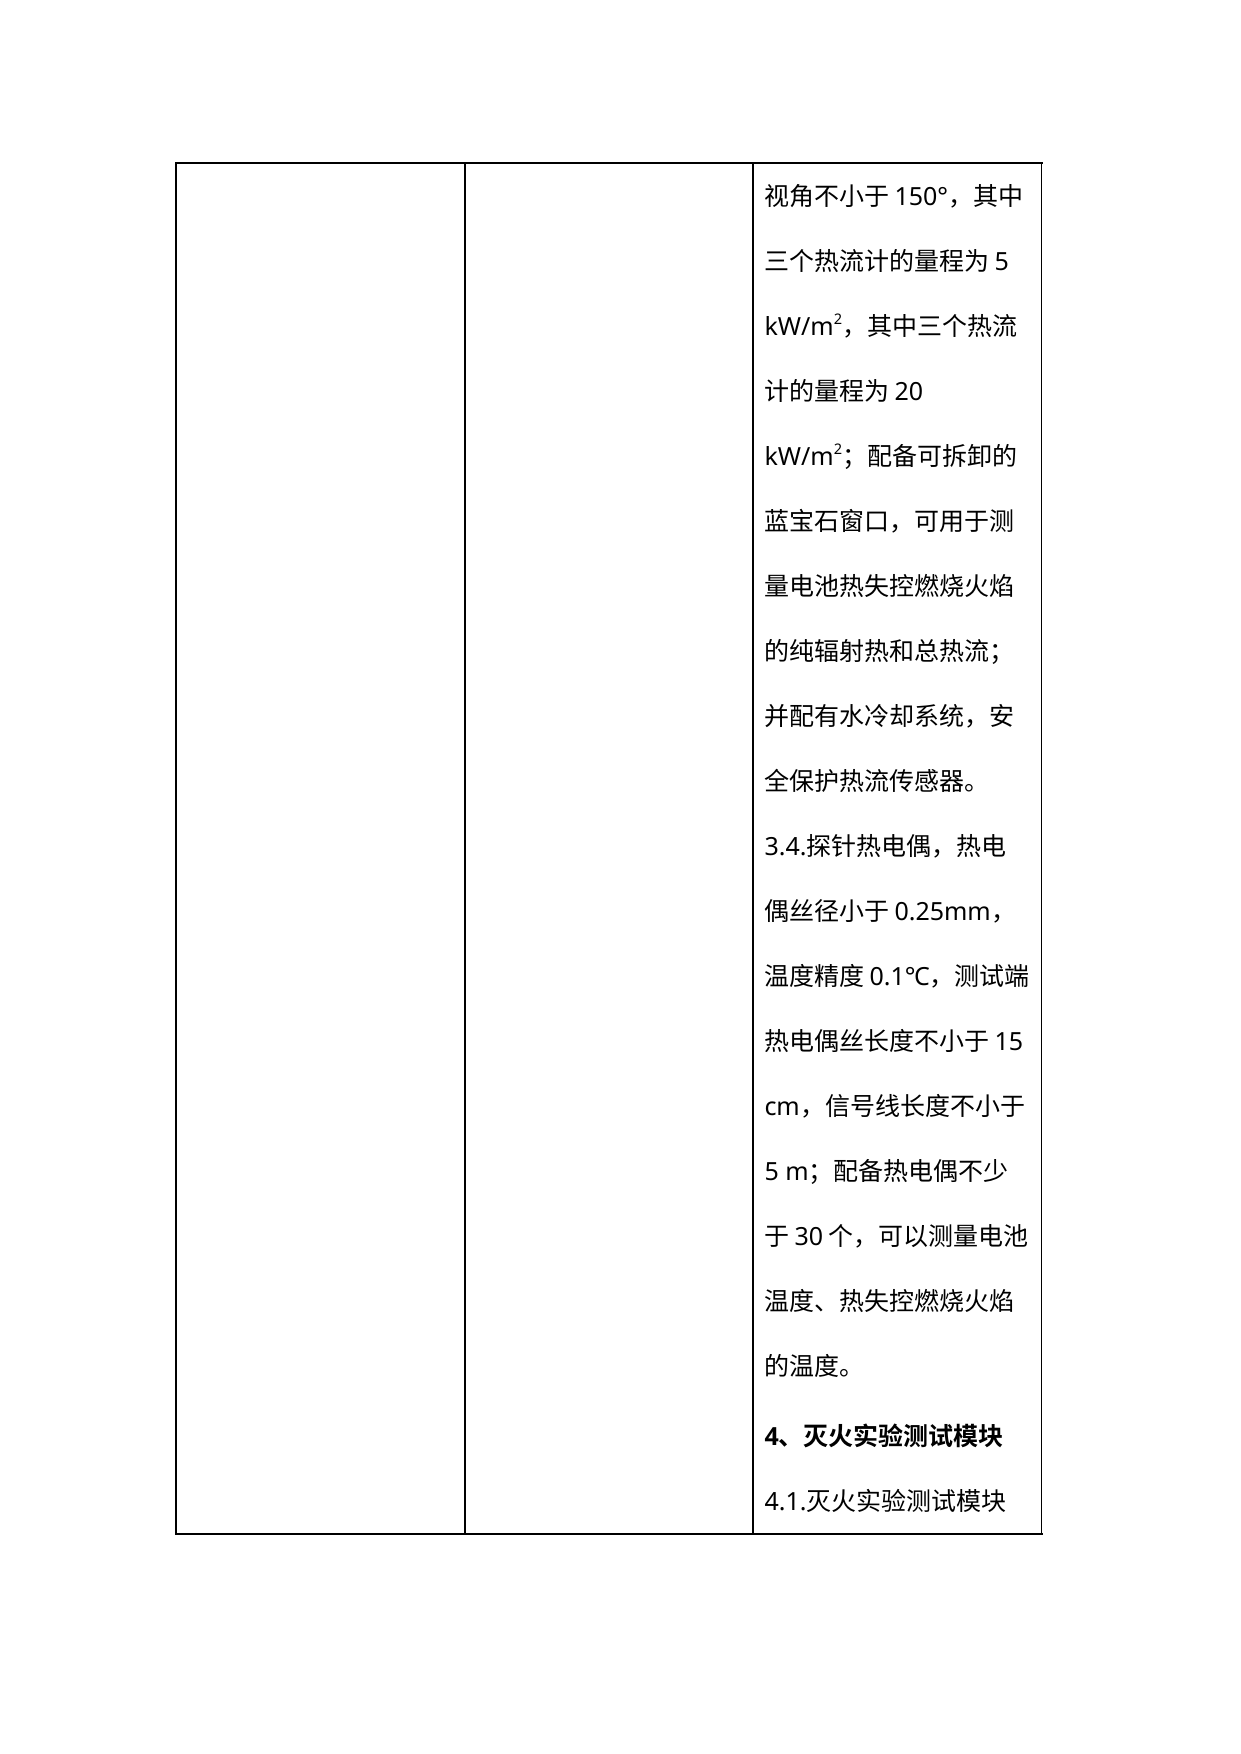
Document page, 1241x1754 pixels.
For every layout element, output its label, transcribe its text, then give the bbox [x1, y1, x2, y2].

table_cell 2 [466, 164, 752, 1533]
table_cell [754, 164, 1041, 1533]
table_cell [177, 164, 464, 1533]
